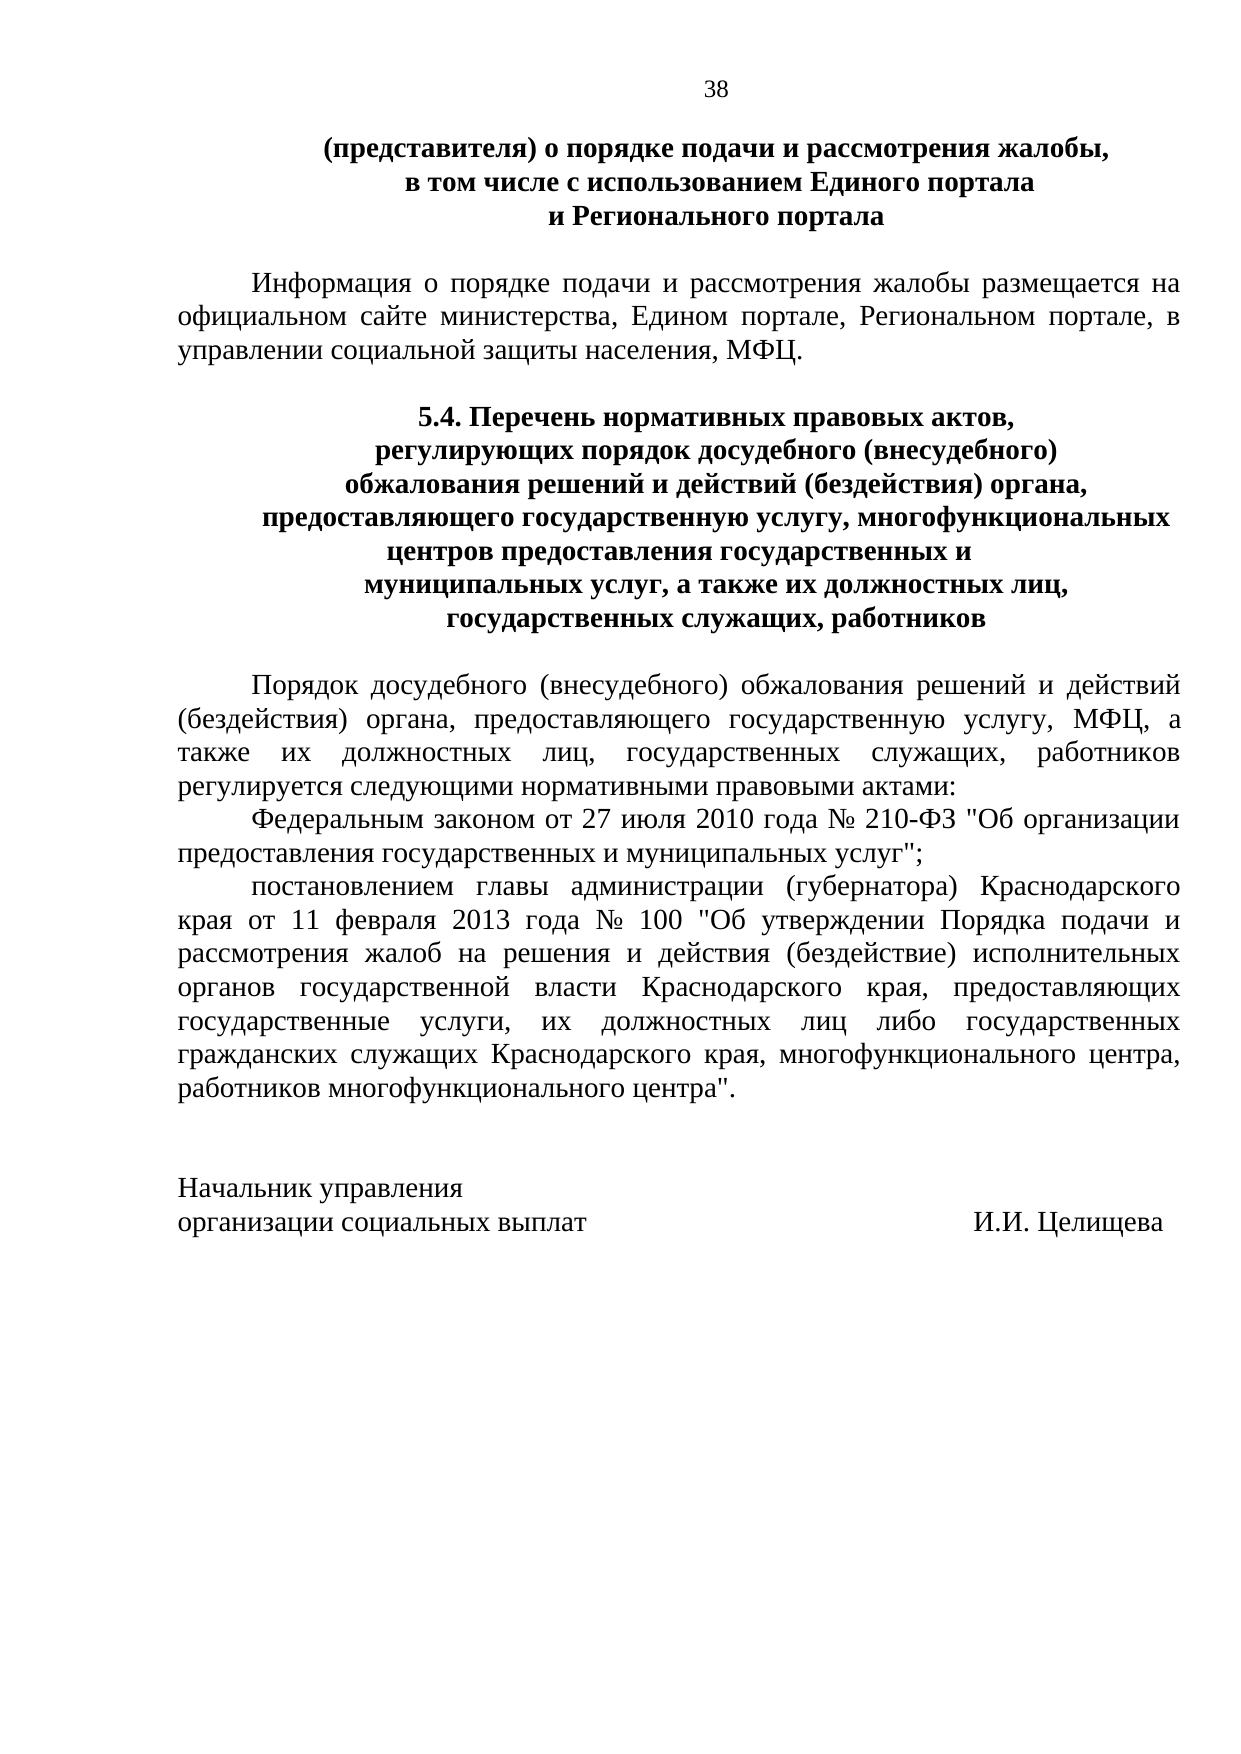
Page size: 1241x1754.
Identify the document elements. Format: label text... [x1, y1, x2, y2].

text муниципальных услуг, а также их должностных лиц, [177, 567, 1181, 600]
text организации социальных выплат И.И. Целищева [177, 1204, 1181, 1237]
text Порядок досудебного (внесудебного) обжалования решений и действий (бездействия) органа, предоставляющего государственную услугу, МФЦ, а также их должностных лиц, государственных служащих, работников регулируется следующими нормативными правовыми актами: [177, 667, 1181, 801]
text Начальник управления [177, 1170, 1181, 1204]
text в том числе с использованием Единого портала [177, 164, 1181, 198]
text предоставляющего государственную услугу, многофункциональных центров предоставления государственных и [177, 499, 1181, 567]
text (представителя) о порядке подачи и рассмотрения жалобы, [177, 131, 1181, 164]
text Федеральным законом от 27 июля 2010 года № 210-ФЗ "Об организации предоставления государственных и муниципальных услуг"; [177, 801, 1181, 868]
text 5.4. Перечень нормативных правовых актов, [177, 399, 1181, 432]
text Информация о порядке подачи и рассмотрения жалобы размещается на официальном сайте министерства, Едином портале, Региональном портале, в управлении социальной защиты населения, МФЦ. [177, 265, 1181, 365]
text обжалования решений и действий (бездействия) органа, [177, 466, 1181, 499]
text постановлением главы администрации (губернатора) Краснодарского края от 11 февраля 2013 года № 100 "Об утверждении Порядка подачи и рассмотрения жалоб на решения и действия (бездействие) исполнительных органов государственной власти Краснодарского края, предоставляющих государственные услуги, их должностных лиц либо государственных гражданских служащих Краснодарского края, многофункционального центра, работников многофункционального центра". [177, 868, 1181, 1103]
text государственных служащих, работников [177, 600, 1181, 634]
text и Регионального портала [177, 198, 1181, 231]
text регулирующих порядок досудебного (внесудебного) [177, 432, 1181, 466]
